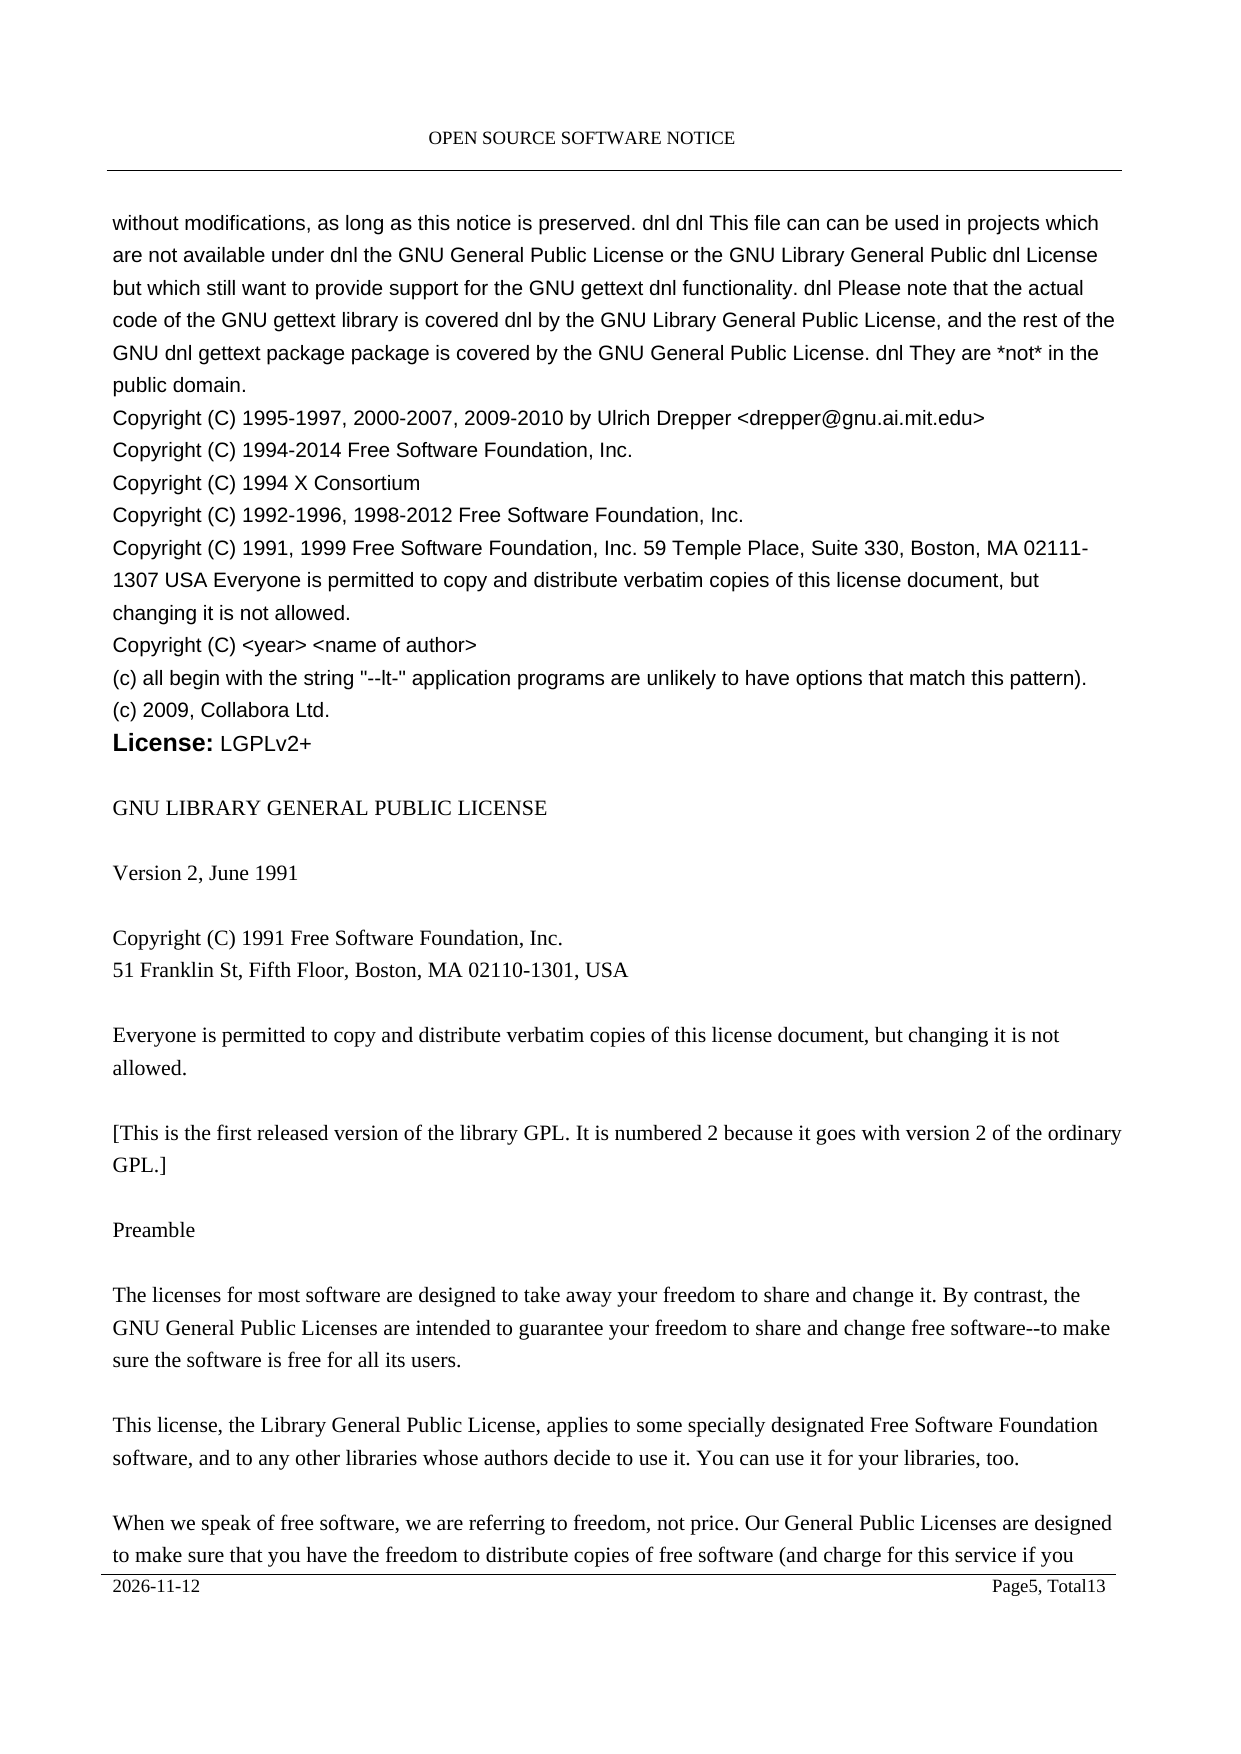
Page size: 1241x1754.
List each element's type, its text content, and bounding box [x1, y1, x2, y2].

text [112, 206, 1128, 401]
text Copyright (C) 1995-1997, 2000-2007, 2009-2010 by Ulrich Drepper <drepper@gnu.ai.mit.edu> [112, 401, 1128, 434]
text Copyright (C) 1994-2014 Free Software Foundation, Inc. [112, 434, 1128, 466]
text (c) 2009, Collabora Ltd. [112, 694, 1128, 726]
text Copyright (C) 1991, 1999 Free Software Foundation, Inc. 59 Temple Place, Suite 330, Boston, MA 02111-1307 USA Everyone is permitted to copy and distribute verbatim copies of this license document, but changing it is not allowed. [112, 531, 1128, 629]
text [112, 726, 1128, 1571]
text Copyright (C) <year> <name of author> [112, 629, 1128, 661]
text Copyright (C) 1994 X Consortium [112, 466, 1128, 499]
text Copyright (C) 1992-1996, 1998-2012 Free Software Foundation, Inc. [112, 499, 1128, 531]
text (c) all begin with the string "--lt-" application programs are unlikely to have options that match this pattern). [112, 661, 1128, 694]
